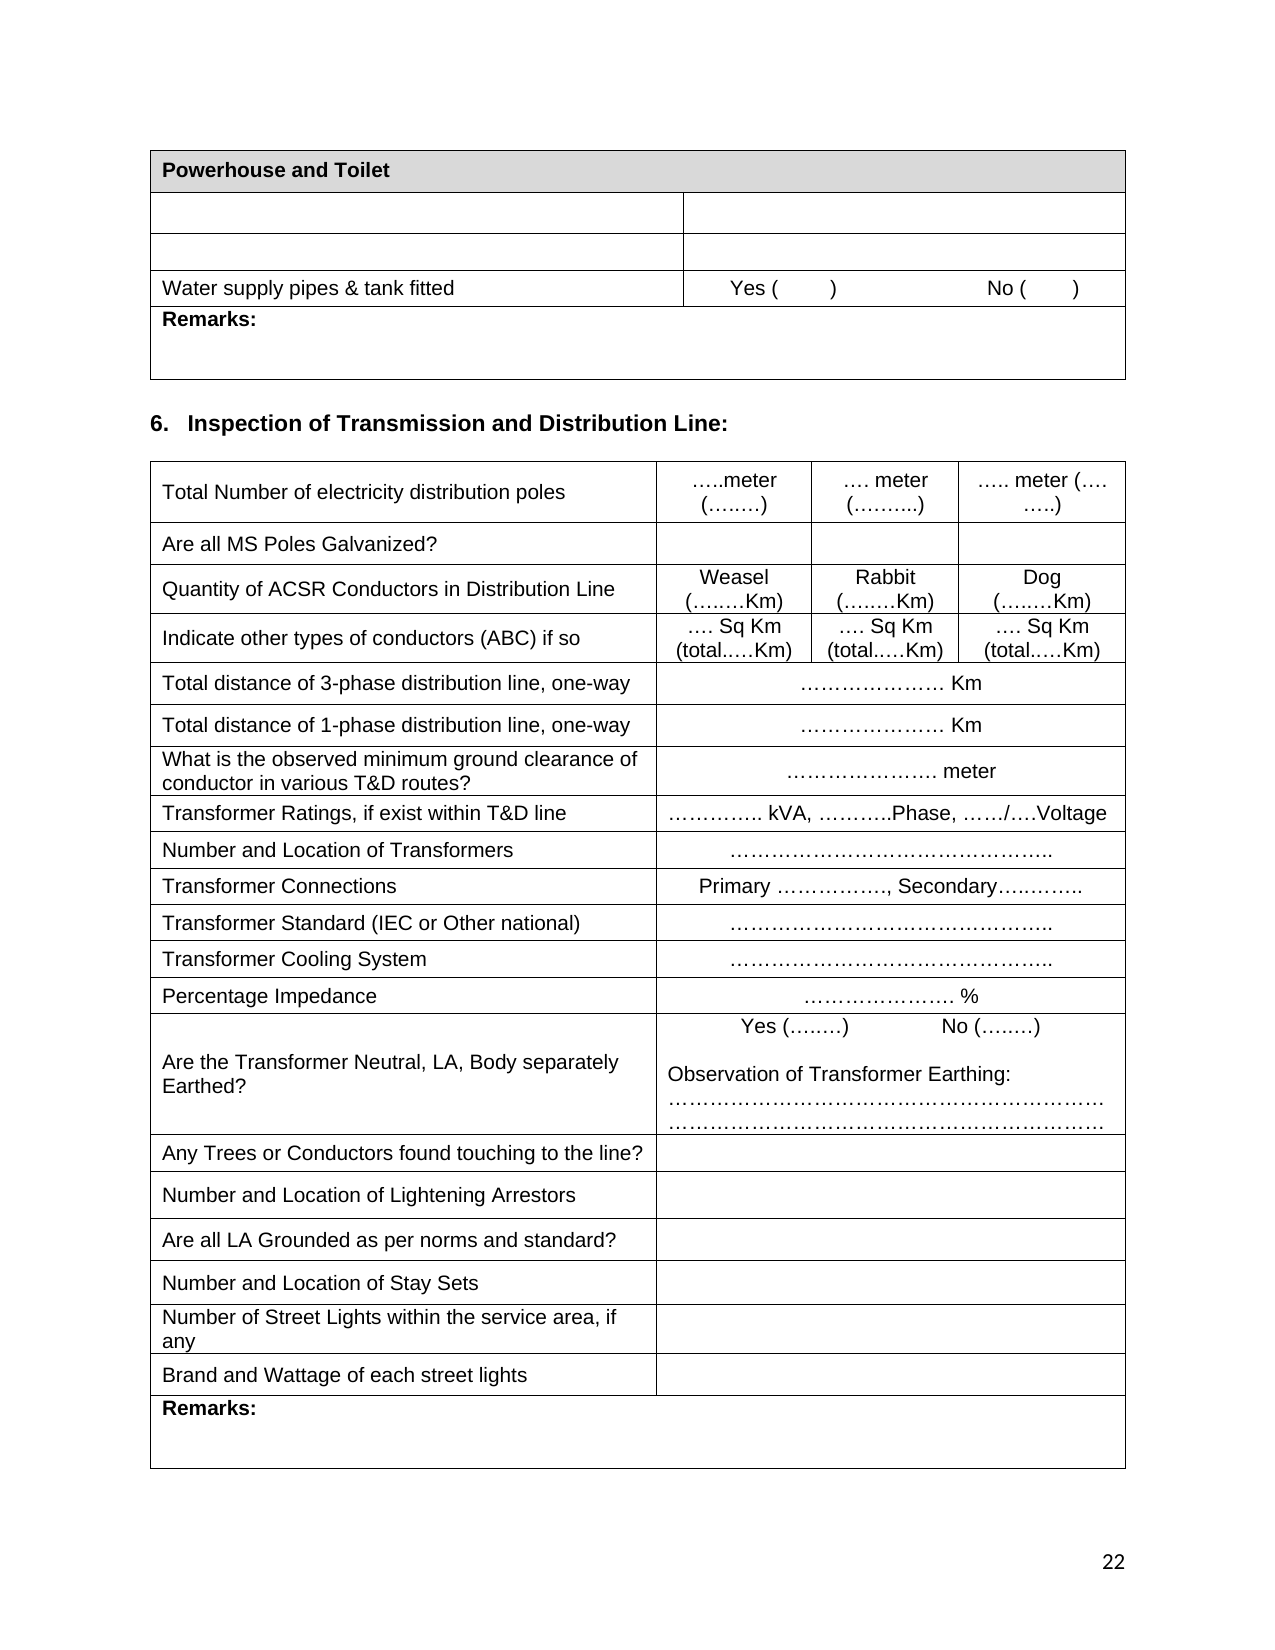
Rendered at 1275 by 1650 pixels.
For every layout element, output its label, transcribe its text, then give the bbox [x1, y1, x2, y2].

table_cell [657, 1305, 1125, 1353]
table_cell Number and Location of Lightening Arrestors [151, 1172, 656, 1218]
table_cell Yes ( ) No ( ) [684, 271, 1125, 306]
table_cell Remarks: [151, 1396, 1125, 1468]
table_cell [812, 523, 958, 564]
table_cell …. Sq Km (total..…Km) [959, 614, 1125, 662]
table_cell ………….. kVA, ………..Phase, ……/….Voltage [657, 796, 1125, 831]
table_cell [151, 193, 683, 233]
table_cell [657, 1354, 1125, 1395]
table_cell Total distance of 3-phase distribution line, one-way [151, 663, 656, 704]
table_cell …………………. % [657, 978, 1125, 1013]
table_cell Number of Street Lights within the service area, if any [151, 1305, 656, 1353]
table_cell Number and Location of Stay Sets [151, 1261, 656, 1304]
table_header ….. meter (….…..) [959, 462, 1125, 522]
table_cell Dog (…..…Km) [959, 565, 1125, 613]
table_cell [684, 193, 1125, 233]
table_cell Are all MS Poles Galvanized? [151, 523, 656, 564]
table_cell Are all LA Grounded as per norms and standard? [151, 1219, 656, 1260]
table_cell [657, 1219, 1125, 1260]
table_cell Transformer Cooling System [151, 941, 656, 977]
table_header Powerhouse and Toilet [151, 151, 1125, 192]
table_cell Indicate other types of conductors (ABC) if so [151, 614, 656, 662]
table_cell [657, 523, 811, 564]
table_cell Water supply pipes & tank fitted [151, 271, 683, 306]
table_cell Transformer Standard (IEC or Other national) [151, 905, 656, 940]
table_cell ……………………………………….. [657, 832, 1125, 867]
table_cell Remarks: [151, 307, 1125, 379]
table_cell ……………………………………….. [657, 941, 1125, 977]
table_cell What is the observed minimum ground clearance of conductor in various T&D routes? [151, 747, 656, 794]
table_cell ………………… Km [657, 663, 1125, 704]
table_cell ………………… Km [657, 705, 1125, 746]
table_cell Percentage Impedance [151, 978, 656, 1013]
table_cell Are the Transformer Neutral, LA, Body separately Earthed? [151, 1014, 656, 1134]
table_cell …. Sq Km (total..…Km) [657, 614, 811, 662]
table_cell Quantity of ACSR Conductors in Distribution Line [151, 565, 656, 613]
table_cell [684, 234, 1125, 269]
table_cell …. Sq Km (total..…Km) [812, 614, 958, 662]
table_cell …………………. meter [657, 747, 1125, 794]
table_cell [657, 1135, 1125, 1171]
table_cell Yes (…..…) No (…..…) Observation of Transformer Earthing: ……………………………………………………………………………………………………………… [657, 1014, 1125, 1134]
table_cell Brand and Wattage of each street lights [151, 1354, 656, 1395]
table_cell Transformer Connections [151, 869, 656, 904]
table_cell Number and Location of Transformers [151, 832, 656, 867]
table_header …..meter (…..…) [657, 462, 811, 522]
table_cell Weasel (…..…Km) [657, 565, 811, 613]
list Inspection of Transmission and Distribution Line: [150, 410, 1125, 436]
table_cell ……………………………………….. [657, 905, 1125, 940]
table_cell [657, 1172, 1125, 1218]
table_cell Any Trees or Conductors found touching to the line? [151, 1135, 656, 1171]
table_cell Total distance of 1-phase distribution line, one-way [151, 705, 656, 746]
table_cell [657, 1261, 1125, 1304]
table_cell Rabbit (…..…Km) [812, 565, 958, 613]
table_cell Primary ……………., Secondary…..…….. [657, 869, 1125, 904]
table_cell [151, 234, 683, 269]
table_header Total Number of electricity distribution poles [151, 462, 656, 522]
table_cell Transformer Ratings, if exist within T&D line [151, 796, 656, 831]
table_cell [959, 523, 1125, 564]
table_header …. meter (….…...) [812, 462, 958, 522]
